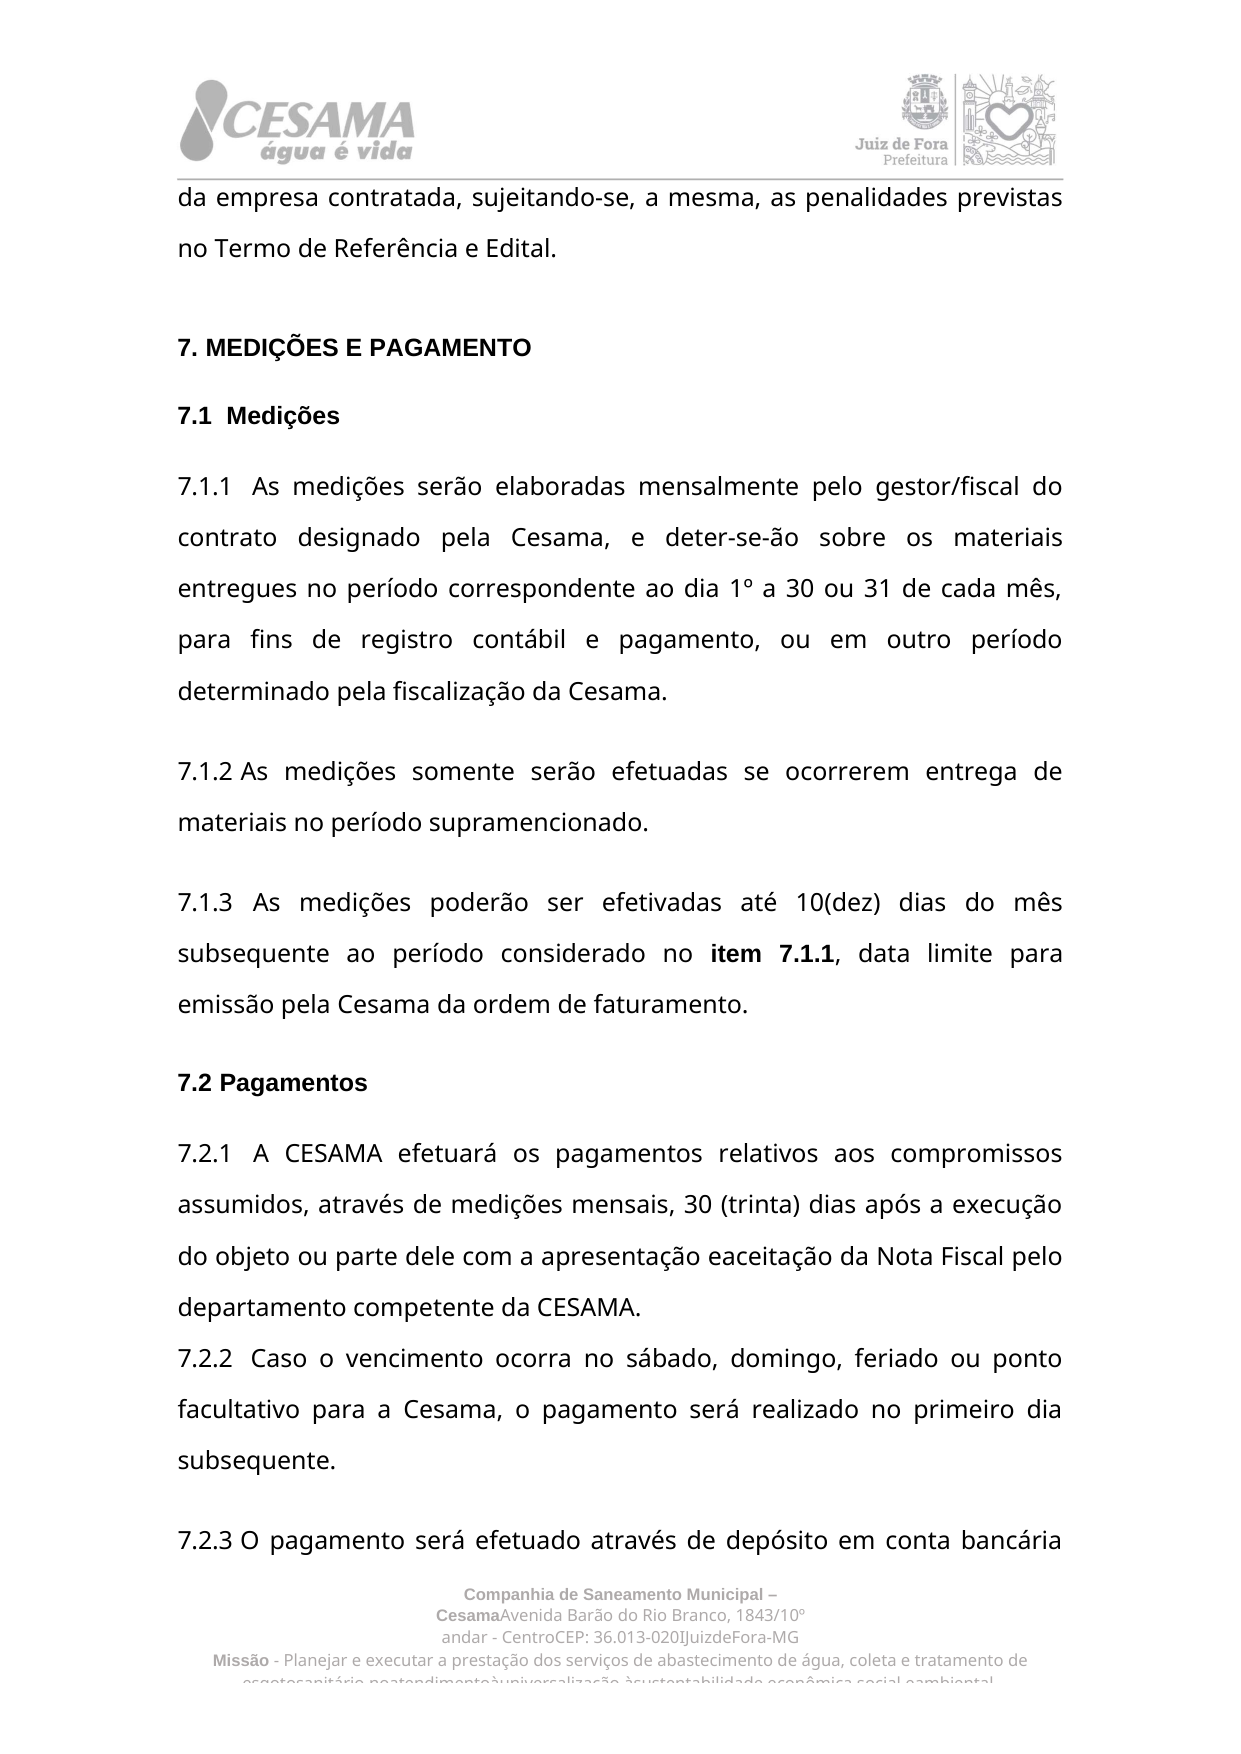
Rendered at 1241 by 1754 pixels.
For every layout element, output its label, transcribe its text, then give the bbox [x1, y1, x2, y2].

list Caso o vencimento ocorra no sábado, domingo, feriado ou ponto facultativo para a Cesama, o pagamento será realizado no primeiro dia subsequente. [177, 1340, 1064, 1476]
subtitle MEDIÇÕES E PAGAMENTO [177, 332, 1148, 361]
list Medições [177, 401, 1148, 429]
list As medições somente serão efetuadas se ocorrerem entrega de materiais no período supramencionado. [177, 753, 1063, 839]
subtitle Pagamentos [177, 1068, 1148, 1097]
picture [176, 73, 1064, 181]
list As medições poderão ser efetivadas até 10(dez) dias do mês subsequente ao período considerado no item 7.1.1, data limite para emissão pela Cesama da ordem de faturamento. [177, 885, 1063, 1021]
list As medições serão elaboradas mensalmente pelo gestor/fiscal do contrato designado pela Cesama, e deter-se-ão sobre os materiais entregues no período correspondente ao dia 1º a 30 ou 31 de cada mês, para fins de registro contábil e pagamento, ou em outro período determinado pela fiscalização da Cesama. [177, 469, 1064, 707]
list A CESAMA efetuará os pagamentos relativos aos compromissos assumidos, através de medições mensais, 30 (trinta) dias após a execução do objeto ou parte dele com a apresentação eaceitação da Nota Fiscal pelo departamento competente da CESAMA. [177, 1136, 1064, 1323]
